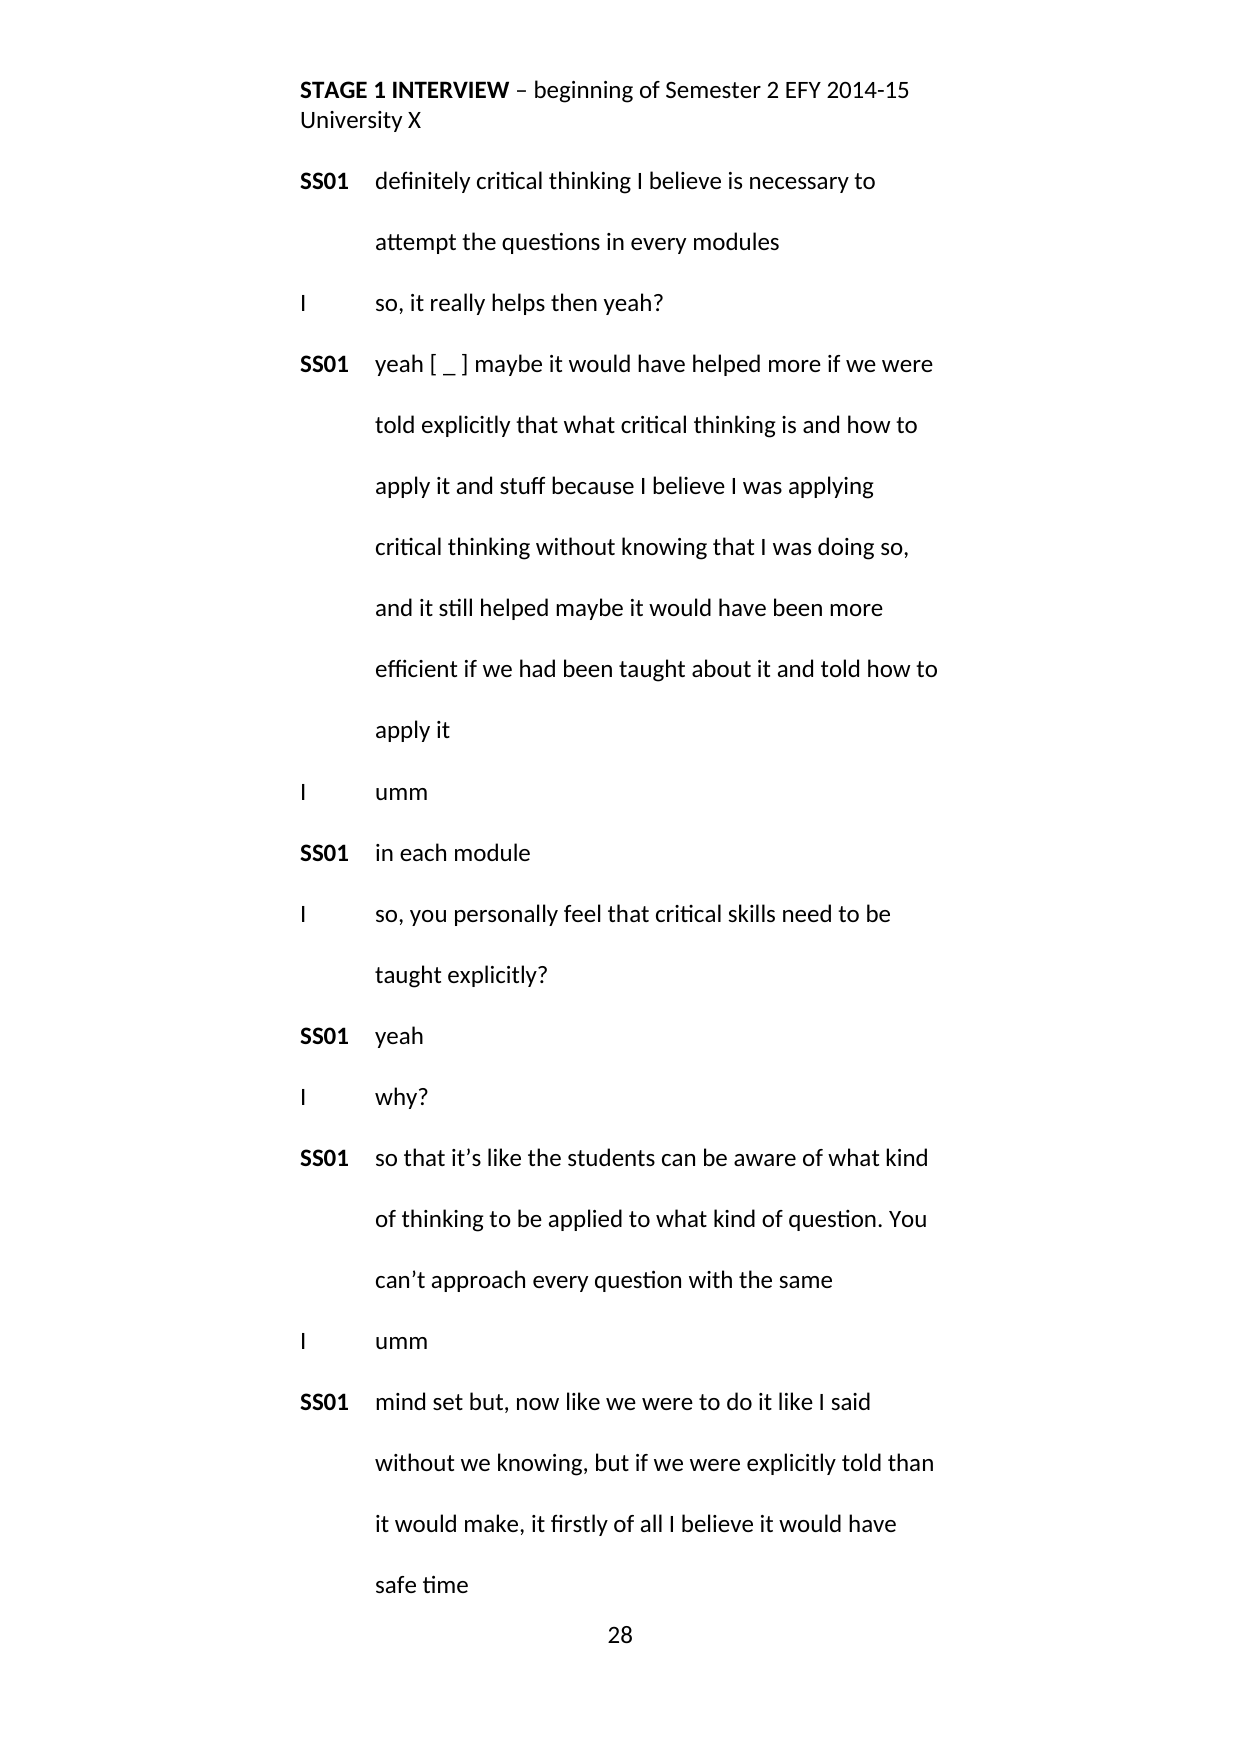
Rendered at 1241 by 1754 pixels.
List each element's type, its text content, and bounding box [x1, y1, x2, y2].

text SS01 yeah [ _ ] maybe it would have helped more if we were told explicitly that what critical thinking is and how to apply it and stuff because I believe I was applying critical thinking without knowing that I was doing so, and it still helped maybe it would have been more efficient if we had been taught about it and told how to apply it [300, 348, 940, 745]
text I umm [300, 776, 940, 806]
text I umm [300, 1325, 940, 1356]
text SS01 yeah [300, 1020, 940, 1050]
text I so, you personally feel that critical skills need to be taught explicitly? [300, 898, 940, 989]
text SS01 in each module [300, 837, 940, 867]
text SS01 mind set but, now like we were to do it like I said without we knowing, but if we were explicitly told than it would make, it firstly of all I believe it would have safe time [300, 1386, 940, 1600]
text I why? [300, 1081, 940, 1111]
text SS01 definitely critical thinking I believe is necessary to attempt the questions in every modules [300, 165, 940, 257]
text SS01 so that it’s like the students can be aware of what kind of thinking to be applied to what kind of question. You can’t approach every question with the same [300, 1142, 940, 1294]
text I so, it really helps then yeah? [300, 287, 940, 318]
